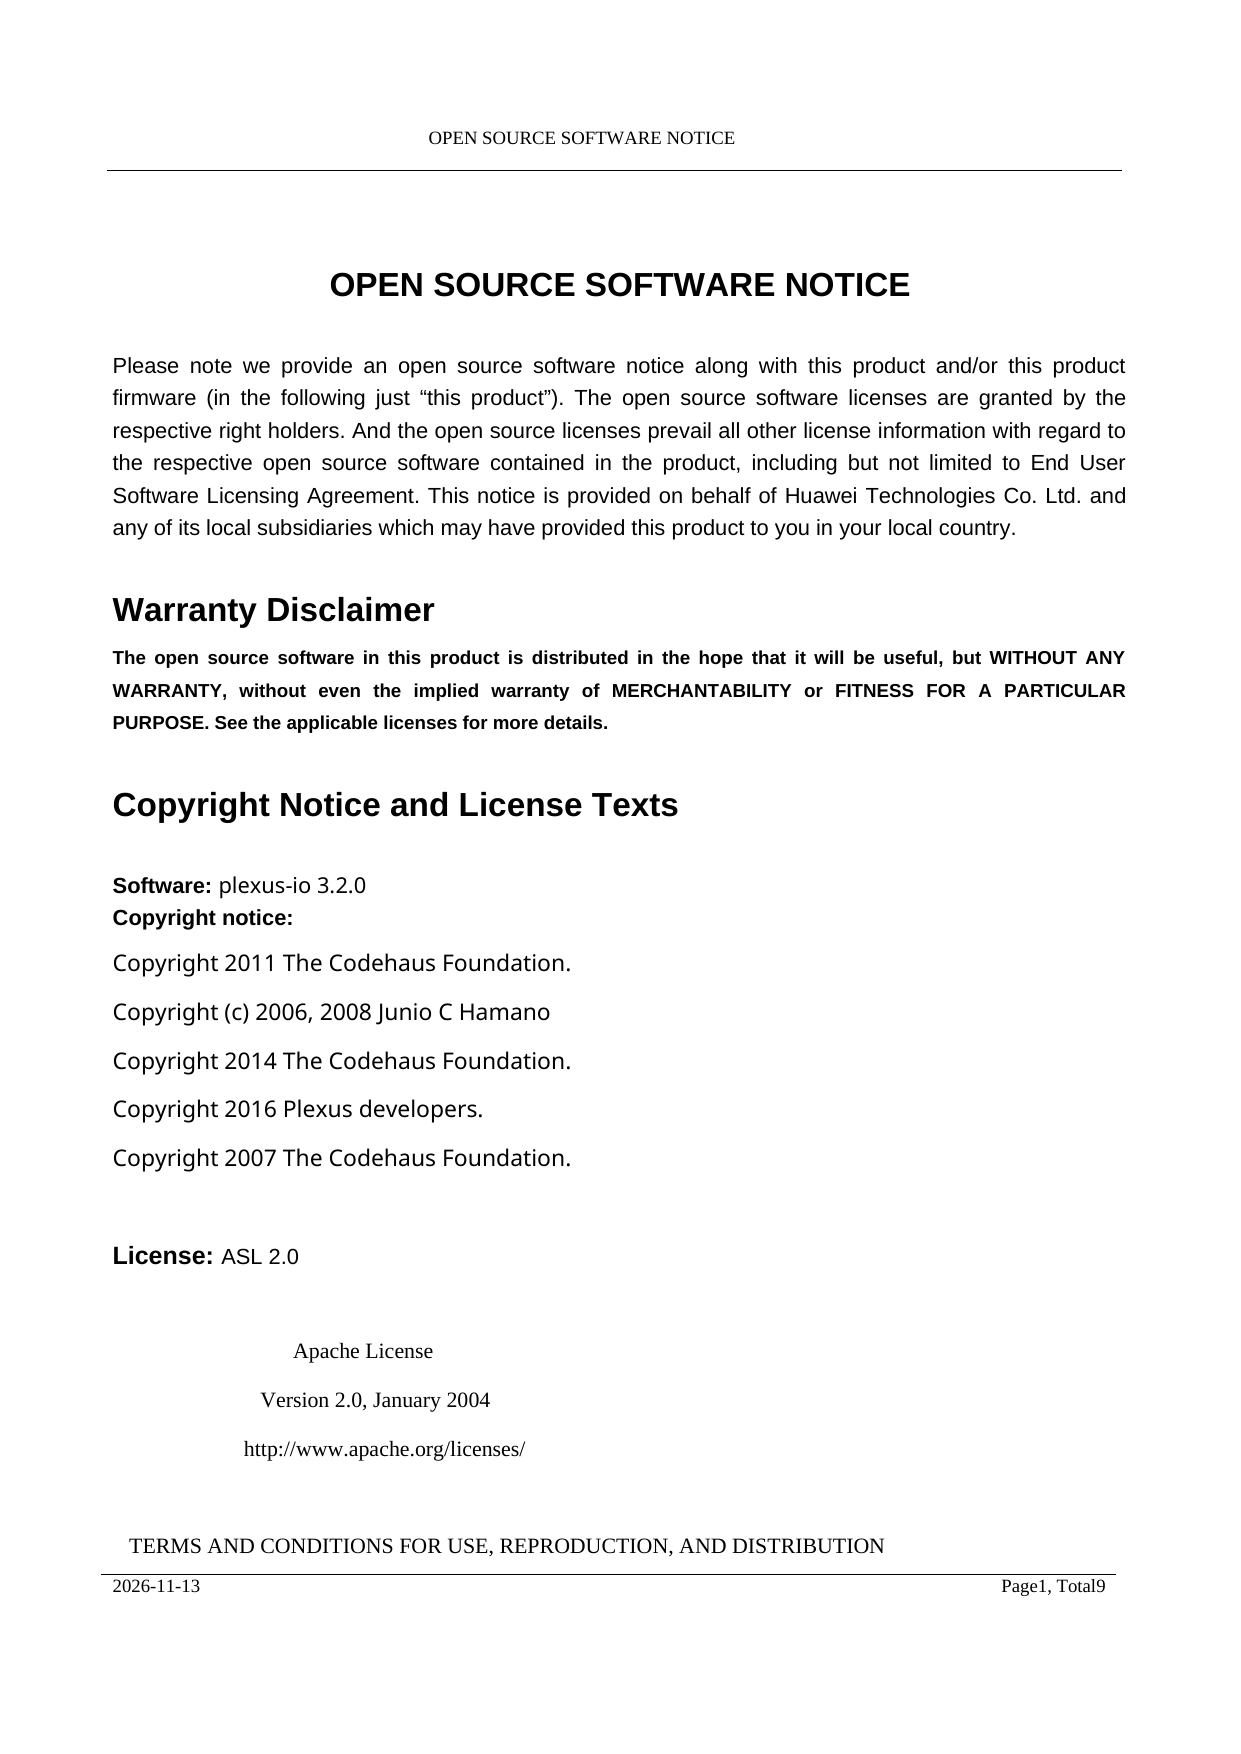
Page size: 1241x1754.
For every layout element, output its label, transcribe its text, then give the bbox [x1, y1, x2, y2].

text License: ASL 2.0 [112, 1239, 1128, 1272]
text Please note we provide an open source software notice along with this product and/or this product firmware (in the following just “this product”). The open source software licenses are granted by the respective right holders. And the open source licenses prevail all other license information with regard to the respective open source software contained in the product, including but not limited to End User Software Licensing Agreement. This notice is provided on behalf of Huawei Technologies Co. Ltd. and any of its local subsidiaries which may have provided this product to you in your local country. [112, 349, 1128, 544]
text Warranty Disclaimer [112, 576, 1128, 641]
text OPEN SOURCE SOFTWARE NOTICE [112, 251, 1128, 316]
text Software: plexus-io 3.2.0 [112, 869, 1128, 901]
text Copyright notice: [112, 901, 1128, 934]
text Copyright Notice and License Texts [112, 771, 1128, 836]
text Copyright 2011 The Codehaus Foundation. Copyright (c) 2006, 2008 Junio C Hamano Copyright 2014 The Codehaus Foundation. Copyright 2016 Plexus developers. Copyright 2007 The Codehaus Foundation. [112, 947, 1128, 1223]
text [112, 1286, 1128, 1562]
text The open source software in this product is distributed in the hope that it will be useful, but WITHOUT ANY WARRANTY, without even the implied warranty of MERCHANTABILITY or FITNESS FOR A PARTICULAR PURPOSE. See the applicable licenses for more details. [112, 641, 1128, 739]
